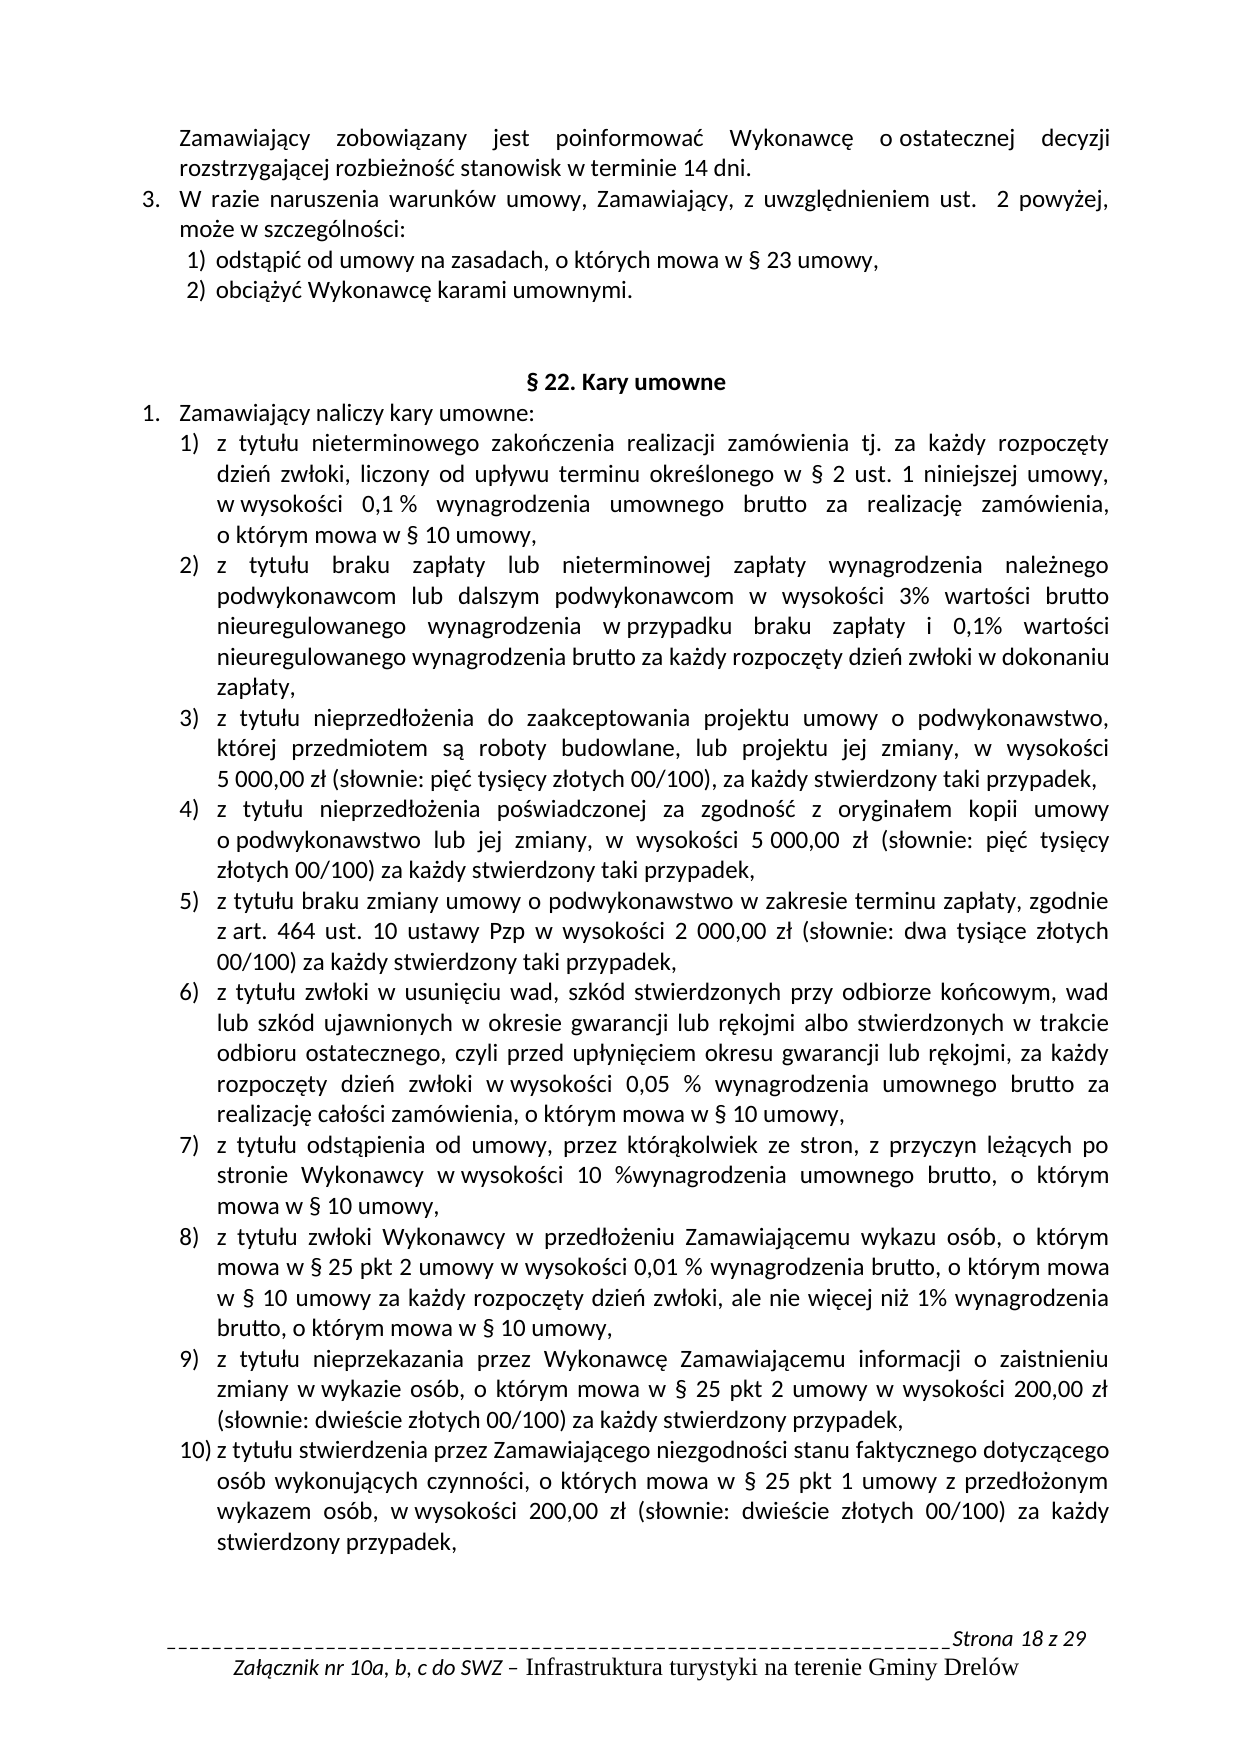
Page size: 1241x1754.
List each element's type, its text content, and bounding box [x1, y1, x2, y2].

list z tytułu nieterminowego zakończenia realizacji zamówienia tj. za każdy rozpoczęty dzień zwłoki, liczony od upływu terminu określonego w § 2 ust. 1 niniejszej umowy, w wysokości 0,1 % wynagrodzenia umownego brutto za realizację zamówienia, o którym mowa w § 10 umowy, [179, 427, 1110, 549]
list Zamawiający naliczy kary umowne: [142, 397, 1110, 427]
list z tytułu nieprzedłożenia poświadczonej za zgodność z oryginałem kopii umowy o podwykonawstwo lub jej zmiany, w wysokości 5 000,00 zł (słownie: pięć tysięcy złotych 00/100) za każdy stwierdzony taki przypadek, [179, 793, 1110, 885]
list z tytułu stwierdzenia przez Zamawiającego niezgodności stanu faktycznego dotyczącego osób wykonujących czynności, o których mowa w § 25 pkt 1 umowy z przedłożonym wykazem osób, w wysokości 200,00 zł (słownie: dwieście złotych 00/100) za każdy stwierdzony przypadek, [179, 1434, 1110, 1556]
text § 22. Kary umowne [142, 366, 1110, 397]
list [142, 122, 1110, 183]
list W razie naruszenia warunków umowy, Zamawiający, z uwzględnieniem ust. 2 powyżej, może w szczególności: [142, 183, 1110, 244]
list z tytułu odstąpienia od umowy, przez którąkolwiek ze stron, z przyczyn leżących po stronie Wykonawcy w wysokości 10 %wynagrodzenia umownego brutto, o którym mowa w § 10 umowy, [179, 1129, 1110, 1221]
list z tytułu nieprzekazania przez Wykonawcę Zamawiającemu informacji o zaistnieniu zmiany w wykazie osób, o którym mowa w § 25 pkt 2 umowy w wysokości 200,00 zł (słownie: dwieście złotych 00/100) za każdy stwierdzony przypadek, [179, 1343, 1110, 1434]
list z tytułu nieprzedłożenia do zaakceptowania projektu umowy o podwykonawstwo, której przedmiotem są roboty budowlane, lub projektu jej zmiany, w wysokości 5 000,00 zł (słownie: pięć tysięcy złotych 00/100), za każdy stwierdzony taki przypadek, [179, 702, 1110, 793]
list z tytułu braku zapłaty lub nieterminowej zapłaty wynagrodzenia należnego podwykonawcom lub dalszym podwykonawcom w wysokości 3% wartości brutto nieuregulowanego wynagrodzenia w przypadku braku zapłaty i 0,1% wartości nieuregulowanego wynagrodzenia brutto za każdy rozpoczęty dzień zwłoki w dokonaniu zapłaty, [179, 549, 1110, 702]
list z tytułu braku zmiany umowy o podwykonawstwo w zakresie terminu zapłaty, zgodnie z art. 464 ust. 10 ustawy Pzp w wysokości 2 000,00 zł (słownie: dwa tysiące złotych 00/100) za każdy stwierdzony taki przypadek, [179, 885, 1110, 977]
list obciążyć Wykonawcę karami umownymi. [186, 274, 1110, 305]
list z tytułu zwłoki Wykonawcy w przedłożeniu Zamawiającemu wykazu osób, o którym mowa w § 25 pkt 2 umowy w wysokości 0,01 % wynagrodzenia brutto, o którym mowa w § 10 umowy za każdy rozpoczęty dzień zwłoki, ale nie więcej niż 1% wynagrodzenia brutto, o którym mowa w § 10 umowy, [179, 1221, 1110, 1343]
list odstąpić od umowy na zasadach, o których mowa w § 23 umowy, [186, 244, 1110, 274]
list z tytułu zwłoki w usunięciu wad, szkód stwierdzonych przy odbiorze końcowym, wad lub szkód ujawnionych w okresie gwarancji lub rękojmi albo stwierdzonych w trakcie odbioru ostatecznego, czyli przed upłynięciem okresu gwarancji lub rękojmi, za każdy rozpoczęty dzień zwłoki w wysokości 0,05 % wynagrodzenia umownego brutto za realizację całości zamówienia, o którym mowa w § 10 umowy, [179, 977, 1110, 1129]
